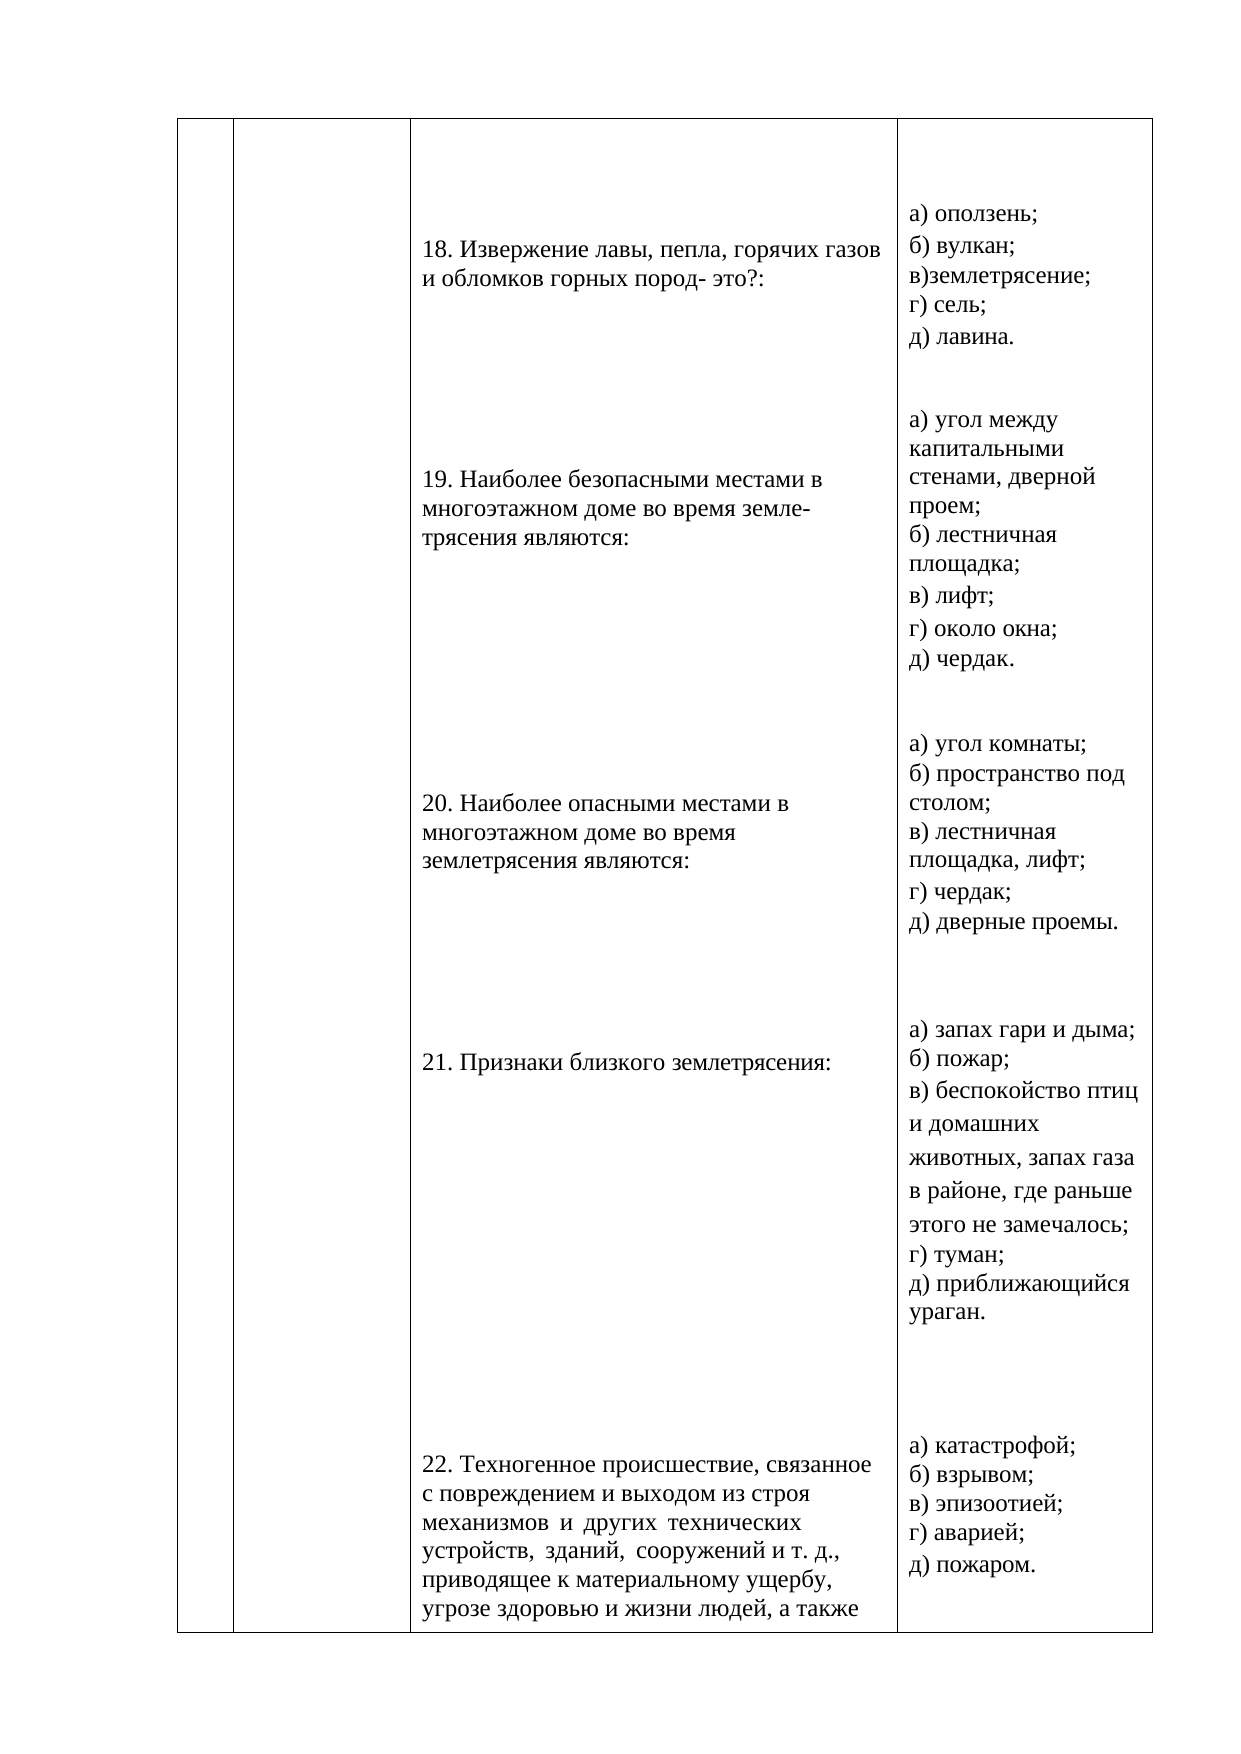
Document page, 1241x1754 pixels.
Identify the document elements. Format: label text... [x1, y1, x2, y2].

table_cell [234, 119, 410, 1632]
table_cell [898, 119, 1152, 1632]
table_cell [411, 119, 897, 1632]
table_cell 1 [178, 119, 233, 1632]
